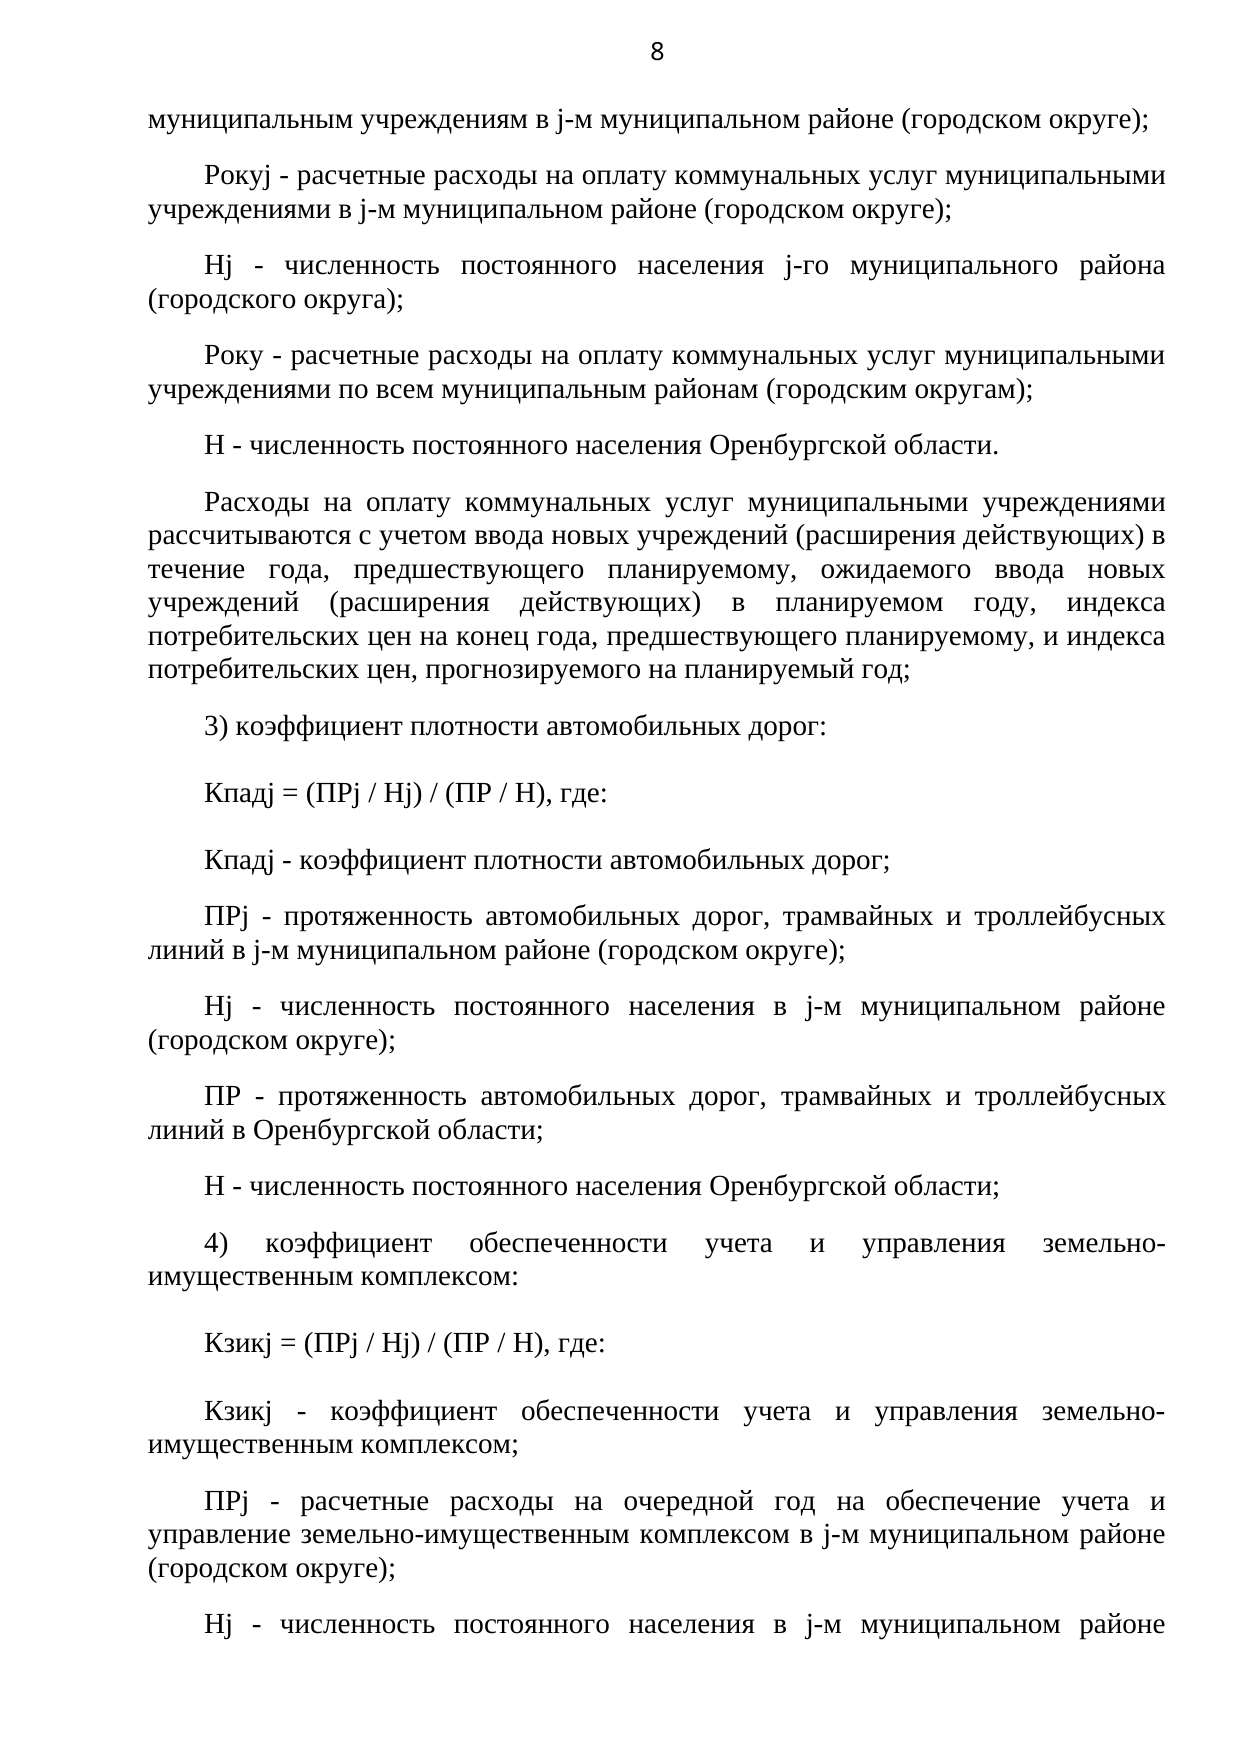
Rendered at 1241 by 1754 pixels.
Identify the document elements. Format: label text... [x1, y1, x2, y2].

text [148, 101, 1167, 134]
text Кпадj = (ПРj / Нj) / (ПР / Н), где: [148, 775, 1167, 808]
text Року - расчетные расходы на оплату коммунальных услуг муниципальными учреждениями по всем муниципальным районам (городским округам); [148, 337, 1167, 404]
text Расходы на оплату коммунальных услуг муниципальными учреждениями рассчитываются с учетом ввода новых учреждений (расширения действующих) в течение года, предшествующего планируемому, ожидаемого ввода новых учреждений (расширения действующих) в планируемом году, индекса потребительских цен на конец года, предшествующего планируемому, и индекса потребительских цен, прогнозируемого на планируемый год; [148, 484, 1167, 685]
text Кпадj - коэффициент плотности автомобильных дорог; [148, 842, 1167, 876]
text Кзикj = (ПРj / Нj) / (ПР / Н), где: [148, 1326, 1167, 1359]
text Кзикj - коэффициент обеспеченности учета и управления земельно-имущественным комплексом; [148, 1393, 1167, 1460]
text Нj - численность постоянного населения j-го муниципального района (городского округа); [148, 247, 1167, 314]
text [148, 1606, 1167, 1640]
text Рокуj - расчетные расходы на оплату коммунальных услуг муниципальными учреждениями в j-м муниципальном районе (городском округе); [148, 157, 1167, 224]
text ПРj - расчетные расходы на очередной год на обеспечение учета и управление земельно-имущественным комплексом в j-м муниципальном районе (городском округе); [148, 1483, 1167, 1583]
text 4) коэффициент обеспеченности учета и управления земельно-имущественным комплексом: [148, 1225, 1167, 1292]
text ПР - протяженность автомобильных дорог, трамвайных и троллейбусных линий в Оренбургской области; [148, 1078, 1167, 1146]
text Н - численность постоянного населения Оренбургской области; [148, 1168, 1167, 1202]
text Нj - численность постоянного населения в j-м муниципальном районе (городском округе); [148, 988, 1167, 1056]
text 3) коэффициент плотности автомобильных дорог: [148, 708, 1167, 741]
text Н - численность постоянного населения Оренбургской области. [148, 427, 1167, 461]
text ПРj - протяженность автомобильных дорог, трамвайных и троллейбусных линий в j-м муниципальном районе (городском округе); [148, 898, 1167, 966]
